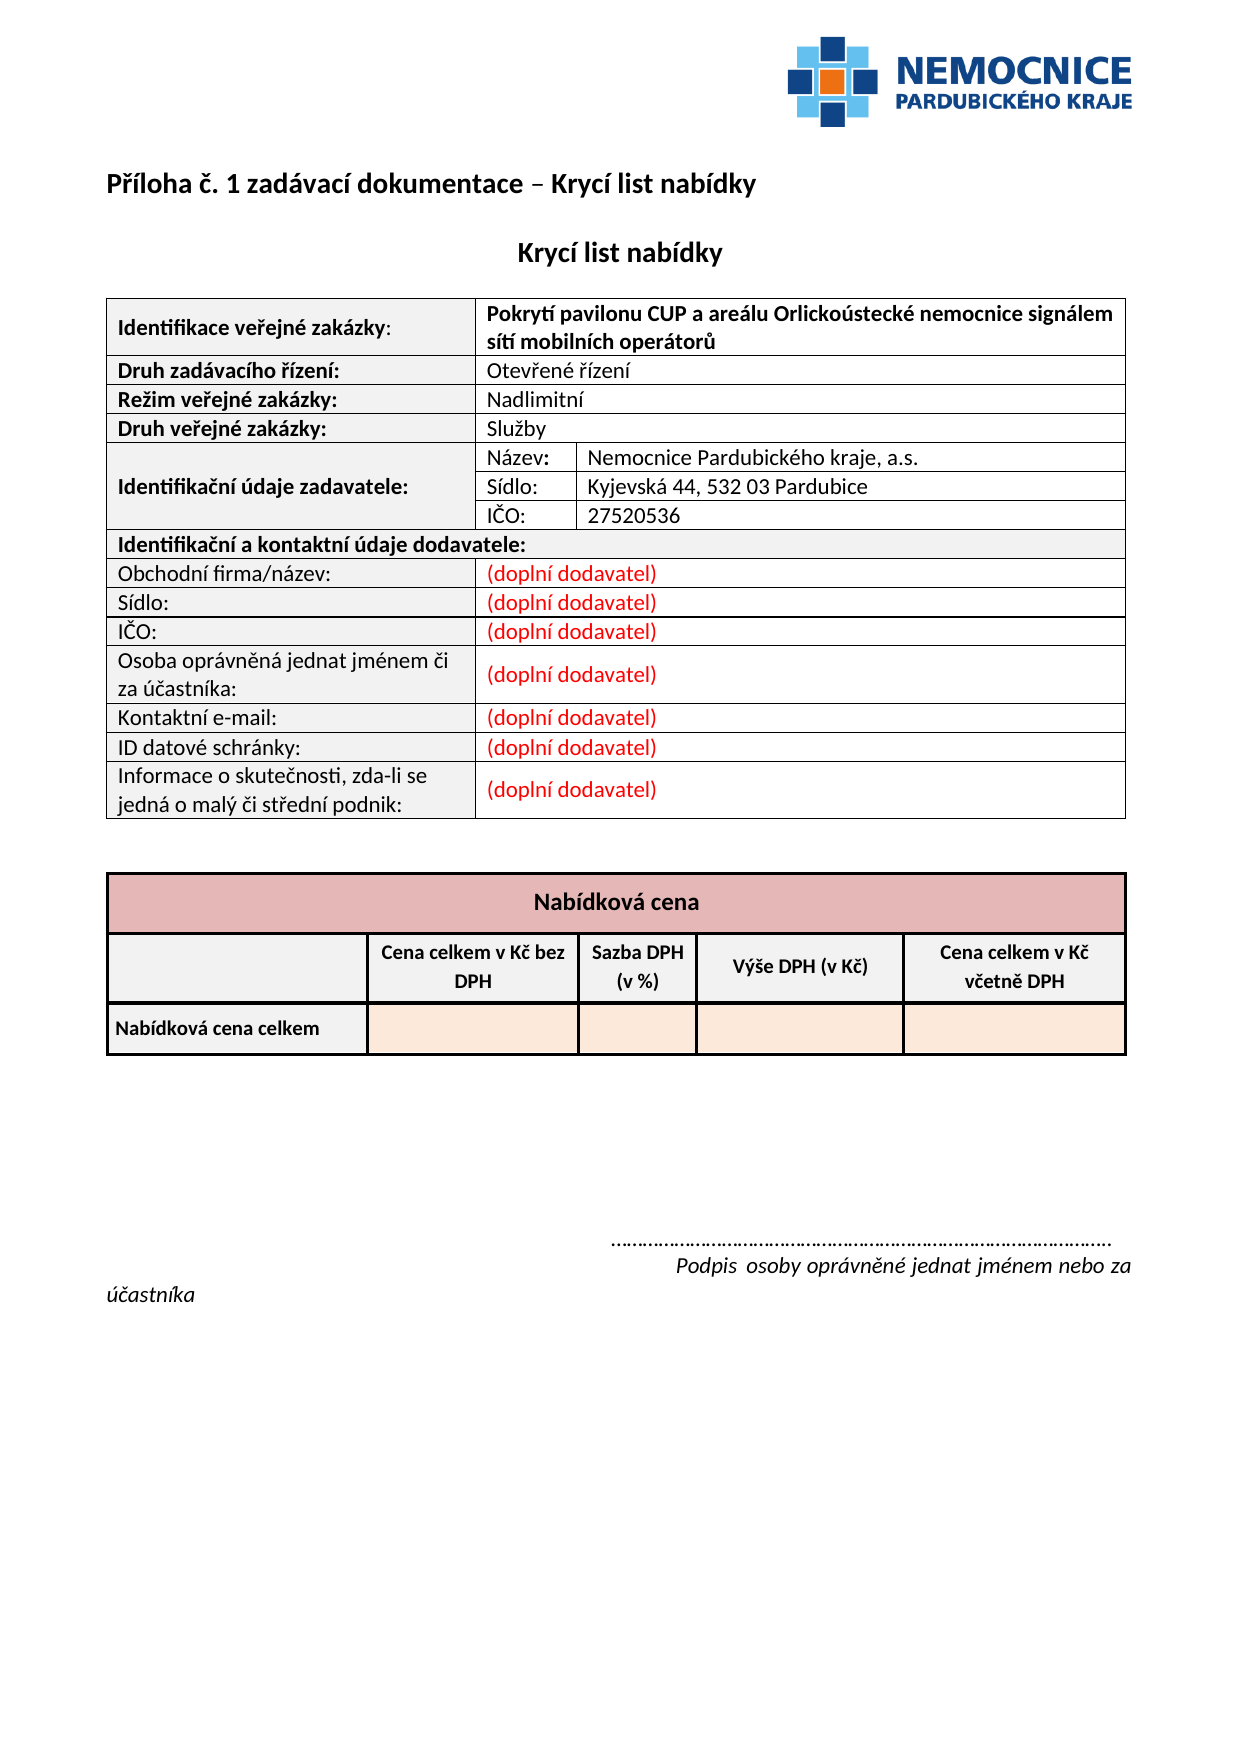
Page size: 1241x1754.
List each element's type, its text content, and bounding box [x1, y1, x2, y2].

table_cell (doplní dodavatel) [476, 618, 1125, 645]
table_cell Kyjevská 44, 532 03 Pardubice [577, 472, 1125, 500]
table_header Nabídková cena [109, 875, 1124, 932]
table_cell Druh zadávacího řízení: [107, 356, 475, 384]
table_cell Sazba DPH (v %) [580, 935, 695, 1001]
table_cell Výše DPH (v Kč) [698, 935, 902, 1001]
table_cell (doplní dodavatel) [476, 762, 1125, 818]
table_cell Sídlo: [476, 472, 576, 500]
table_cell Osoba oprávněná jednat jménem či za účastníka: [107, 646, 475, 702]
table_cell [905, 1005, 1124, 1052]
picture [786, 35, 1132, 128]
table_cell Druh veřejné zakázky: [107, 414, 475, 442]
text Příloha č. 1 zadávací dokumentace – Krycí list nabídky [106, 165, 1134, 201]
table_cell Nadlimitní [476, 385, 1125, 413]
table_cell Obchodní firma/název: [107, 559, 475, 587]
table_cell Nabídková cena celkem [109, 1005, 366, 1052]
table_cell Sídlo: [107, 588, 475, 616]
table_cell Cena celkem v Kč včetně DPH [905, 935, 1124, 1001]
table_cell Kontaktní e-mail: [107, 704, 475, 732]
table_cell ID datové schránky: [107, 733, 475, 761]
table_cell [369, 1005, 577, 1052]
table_cell Informace o skutečnosti, zda-li se jedná o malý či střední podnik: [107, 762, 475, 818]
table_cell IČO: [107, 618, 475, 645]
table_header Pokrytí pavilonu CUP a areálu Orlickoústecké nemocnice signálem sítí mobilních operátorů [476, 299, 1125, 355]
table_cell Otevřené řízení [476, 356, 1125, 384]
table_cell (doplní dodavatel) [476, 559, 1125, 587]
table_cell 27520536 [577, 501, 1125, 529]
table_cell (doplní dodavatel) [476, 733, 1125, 761]
table_header Identifikace veřejné zakázky: [107, 299, 475, 355]
table_cell (doplní dodavatel) [476, 646, 1125, 702]
table_cell [698, 1005, 902, 1052]
table_cell IČO: [476, 501, 576, 529]
table_cell (doplní dodavatel) [476, 704, 1125, 732]
table_cell Nemocnice Pardubického kraje, a.s. [577, 443, 1125, 471]
table_cell [109, 935, 366, 1001]
table_cell Služby [476, 414, 1125, 442]
table_cell Cena celkem v Kč bez DPH [369, 935, 577, 1001]
table_cell Identifikační údaje zadavatele: [107, 443, 475, 529]
text Podpis osoby oprávněné jednat jménem nebo za účastníka [106, 1252, 1134, 1308]
table_cell [580, 1005, 695, 1052]
table_cell Režim veřejné zakázky: [107, 385, 475, 413]
text ………………………………………………………………………………….. [106, 1224, 1134, 1252]
text Krycí list nabídky [106, 234, 1134, 270]
table_cell Identifikační a kontaktní údaje dodavatele: [107, 530, 1125, 558]
table_cell Název: [476, 443, 576, 471]
table_cell (doplní dodavatel) [476, 588, 1125, 616]
